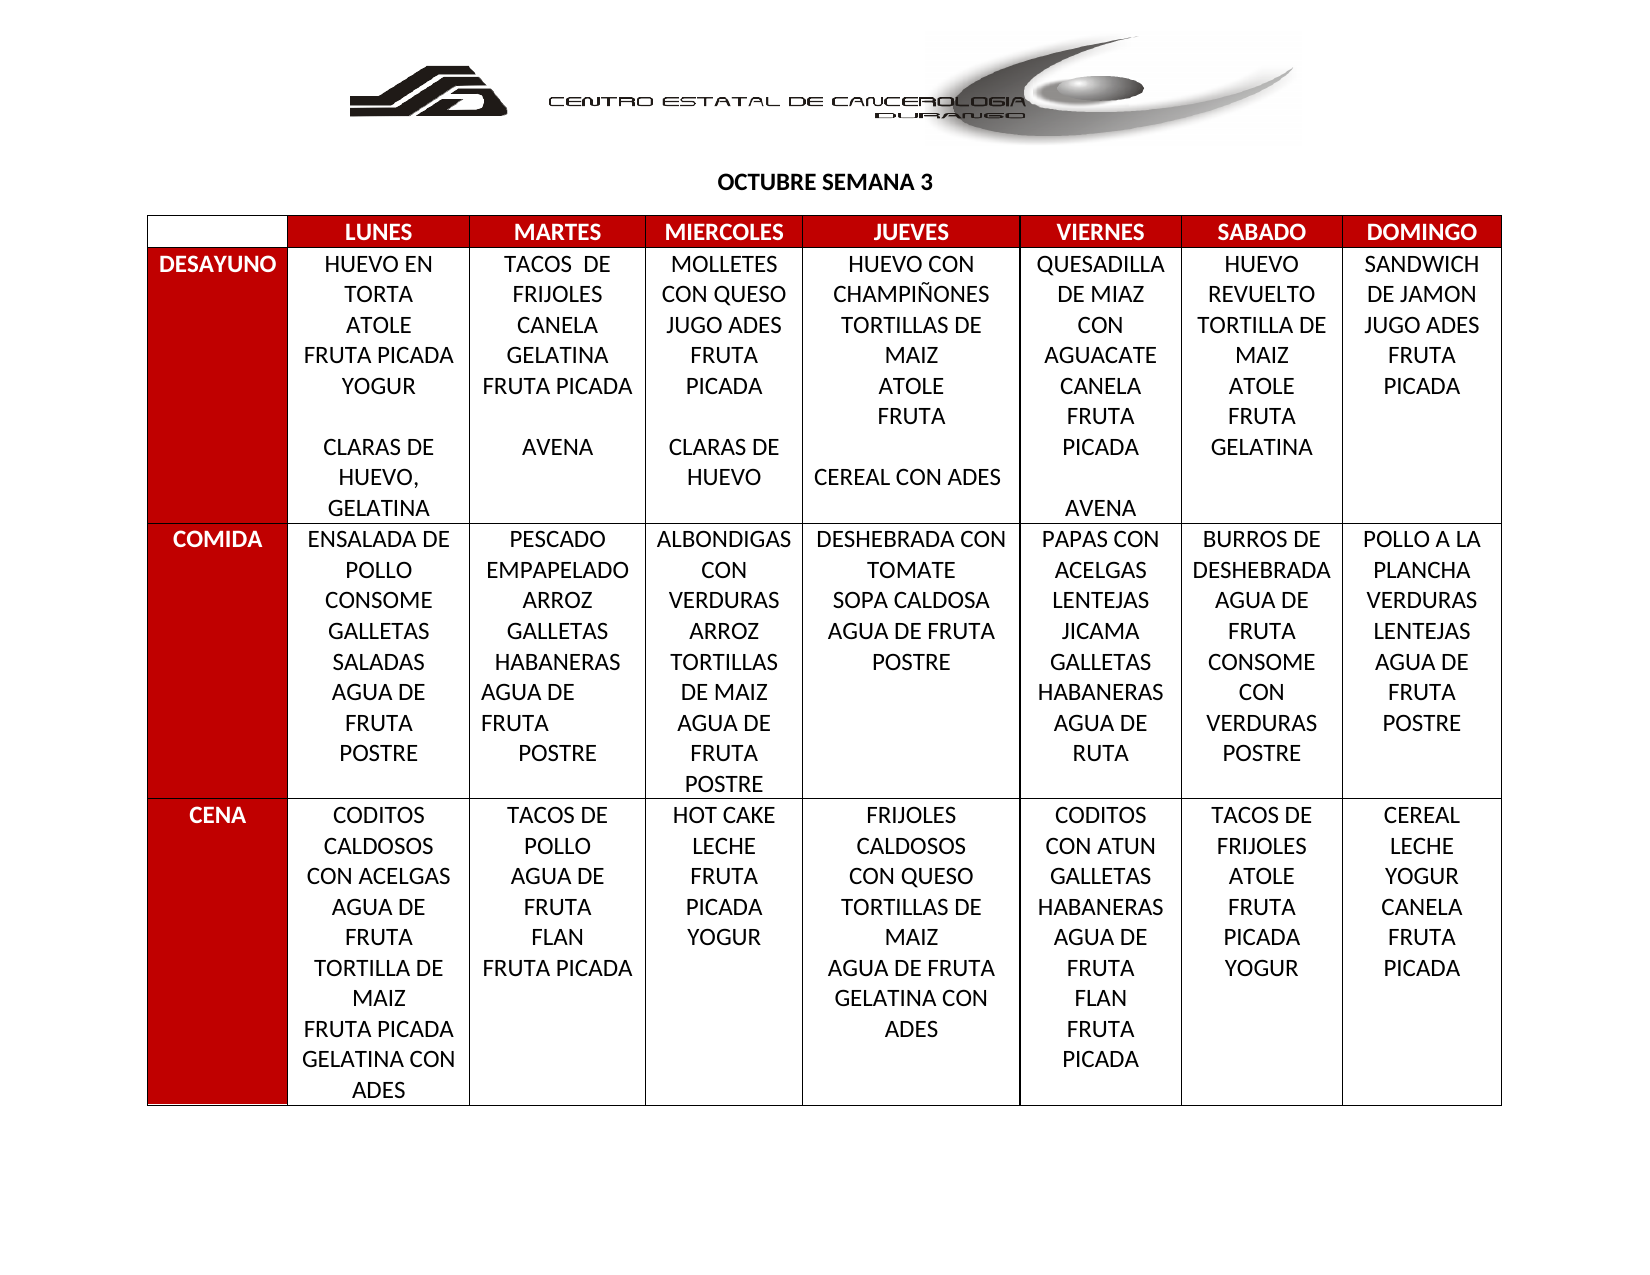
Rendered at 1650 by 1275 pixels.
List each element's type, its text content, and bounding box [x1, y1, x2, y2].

table_cell FRIJOLES CALDOSOS CON QUESO TORTILLAS DE MAIZ AGUA DE FRUTA GELATINA CON ADES [803, 799, 1019, 1104]
table_cell SANDWICH DE JAMON JUGO ADES FRUTA PICADA [1343, 248, 1501, 522]
table_header MARTES [470, 216, 645, 247]
table_cell COMIDA [148, 524, 287, 798]
table_header JUEVES [803, 216, 1019, 247]
table_cell MOLLETES CON QUESO JUGO ADES FRUTA PICADA CLARAS DE HUEVO [646, 248, 802, 522]
table_header [148, 216, 287, 247]
text OCTUBRE SEMANA 3 [148, 166, 1502, 196]
table_cell CENA [148, 799, 287, 1104]
table_cell ALBONDIGAS CON VERDURAS ARROZ TORTILLAS DE MAIZ AGUA DE FRUTA POSTRE [646, 524, 802, 798]
table_header DOMINGO [1343, 216, 1501, 247]
table_cell HUEVO EN TORTA ATOLE FRUTA PICADA YOGUR CLARAS DE HUEVO, GELATINA [288, 248, 469, 522]
table_header LUNES [288, 216, 469, 247]
table_cell HUEVO REVUELTO TORTILLA DE MAIZ ATOLE FRUTA GELATINA [1182, 248, 1342, 522]
table_cell ENSALADA DE POLLO CONSOME GALLETAS SALADAS AGUA DE FRUTA POSTRE [288, 524, 469, 798]
table_header VIERNES [1021, 216, 1181, 247]
table_cell DESAYUNO [148, 248, 287, 522]
table_header SABADO [1182, 216, 1342, 247]
table_cell DESHEBRADA CON TOMATE SOPA CALDOSA AGUA DE FRUTA POSTRE [803, 524, 1019, 798]
table_cell PAPAS CON ACELGAS LENTEJAS JICAMA GALLETAS HABANERAS AGUA DE RUTA [1021, 524, 1181, 798]
table_cell PESCADO EMPAPELADO ARROZ GALLETAS HABANERAS AGUA DE FRUTA POSTRE [470, 524, 645, 798]
table_cell BURROS DE DESHEBRADA AGUA DE FRUTA CONSOME CON VERDURAS POSTRE [1182, 524, 1342, 798]
table_cell QUESADILLA DE MIAZ CON AGUACATE CANELA FRUTA PICADA AVENA [1021, 248, 1181, 522]
table_cell TACOS DE FRIJOLES ATOLE FRUTA PICADA YOGUR [1182, 799, 1342, 1104]
table_cell CEREAL LECHE YOGUR CANELA FRUTA PICADA [1343, 799, 1501, 1104]
table_cell HUEVO CON CHAMPIÑONES TORTILLAS DE MAIZ ATOLE FRUTA CEREAL CON ADES [803, 248, 1019, 522]
table_cell TACOS DE POLLO AGUA DE FRUTA FLAN FRUTA PICADA [470, 799, 645, 1104]
table_header MIERCOLES [646, 216, 802, 247]
table_cell CODITOS CON ATUN GALLETAS HABANERAS AGUA DE FRUTA FLAN FRUTA PICADA [1021, 799, 1181, 1104]
table_cell HOT CAKE LECHE FRUTA PICADA YOGUR [646, 799, 802, 1104]
table_cell TACOS DE FRIJOLES CANELA GELATINA FRUTA PICADA AVENA [470, 248, 645, 522]
table_cell POLLO A LA PLANCHA VERDURAS LENTEJAS AGUA DE FRUTA POSTRE [1343, 524, 1501, 798]
table_cell CODITOS CALDOSOS CON ACELGAS AGUA DE FRUTA TORTILLA DE MAIZ FRUTA PICADA GELATINA CON ADES [288, 799, 469, 1104]
